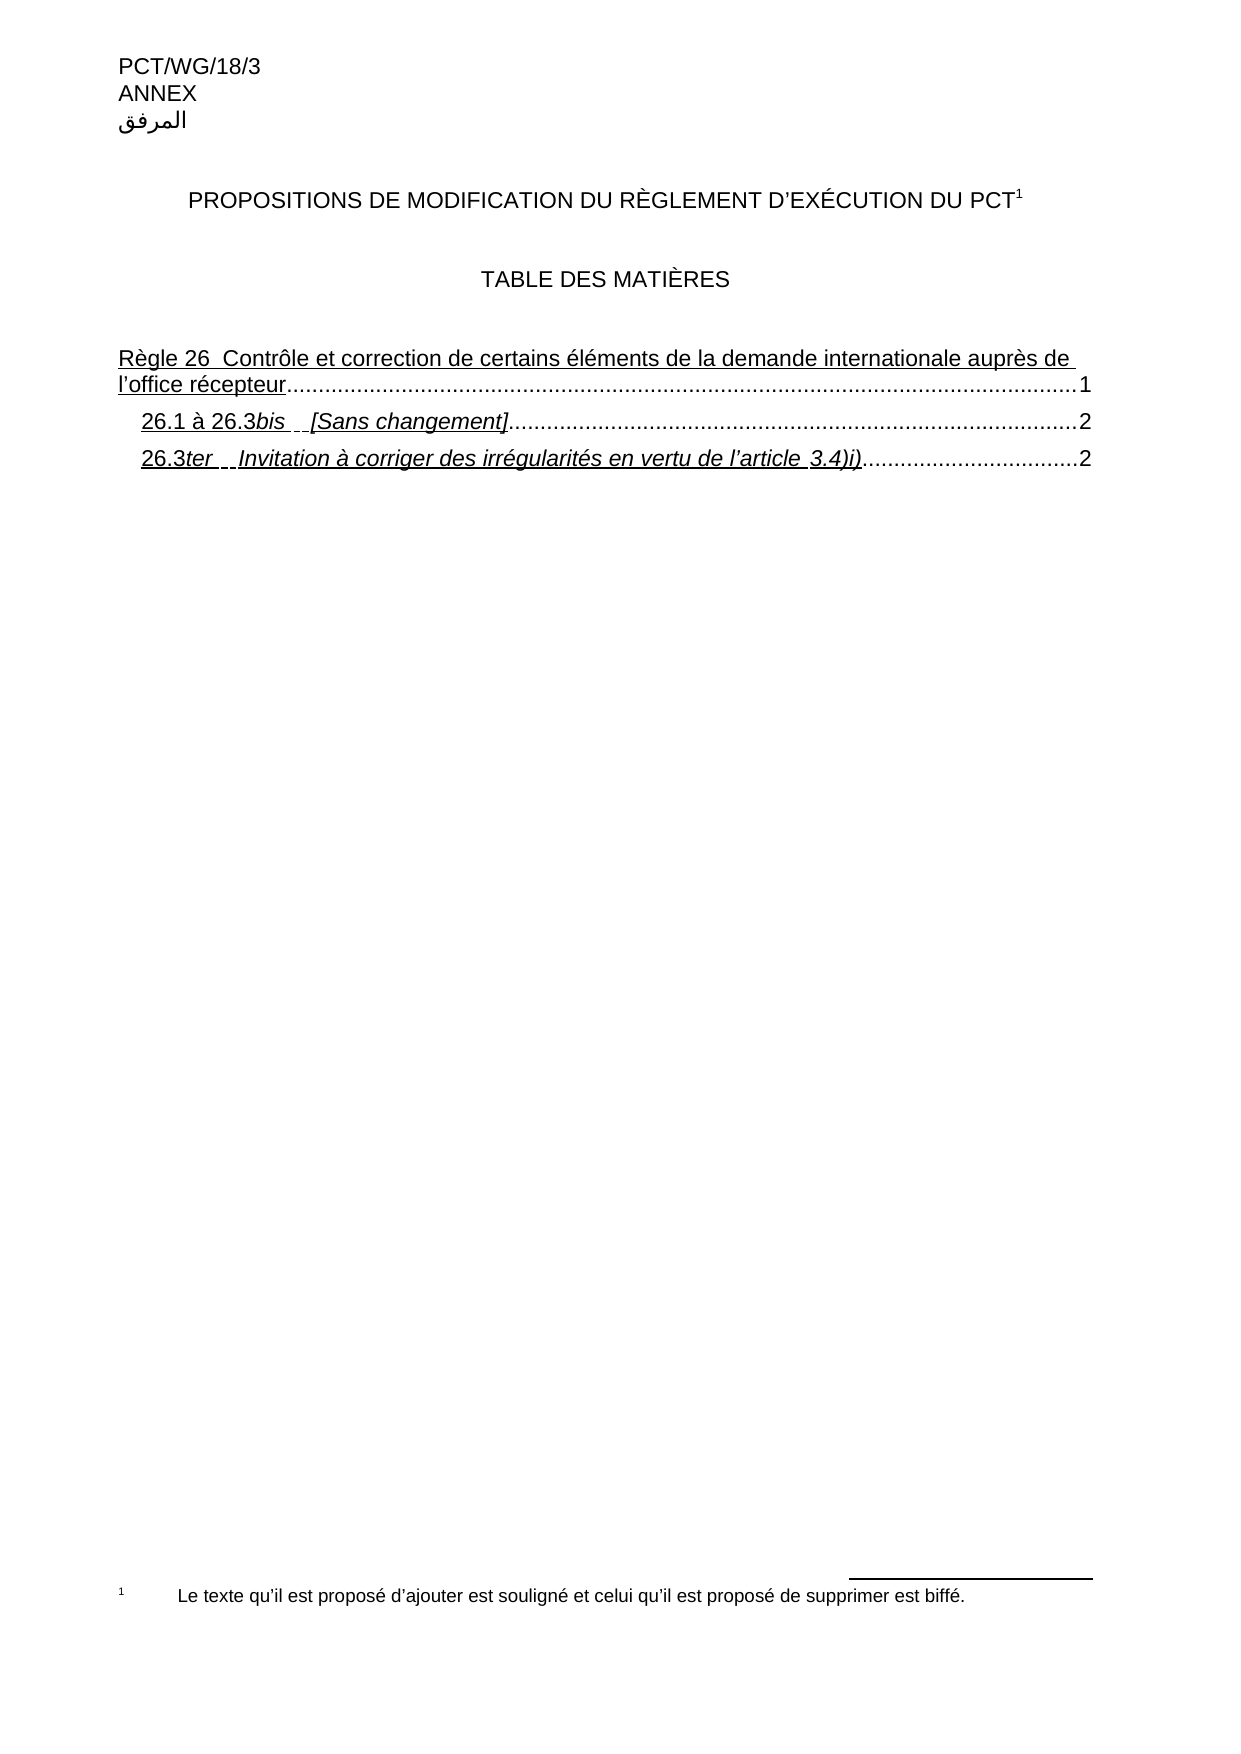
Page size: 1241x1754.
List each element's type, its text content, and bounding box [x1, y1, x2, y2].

text 26.3ter Invitation à corriger des irrégularités en vertu de l’article 3.4)i) 2 [141, 444, 1092, 471]
text PROPOSITIONS DE MODIFICATION DU RÈGLEMENT D’EXÉCUTION DU PCT [118, 187, 1092, 213]
text TABLE DES MATIÈRES [118, 266, 1092, 292]
text Règle 26 Contrôle et correction de certains éléments de la demande internationale auprès de l’office récepteur 1 [118, 345, 1092, 397]
text 26.1 à 26.3bis [Sans changement] 2 [141, 408, 1092, 434]
